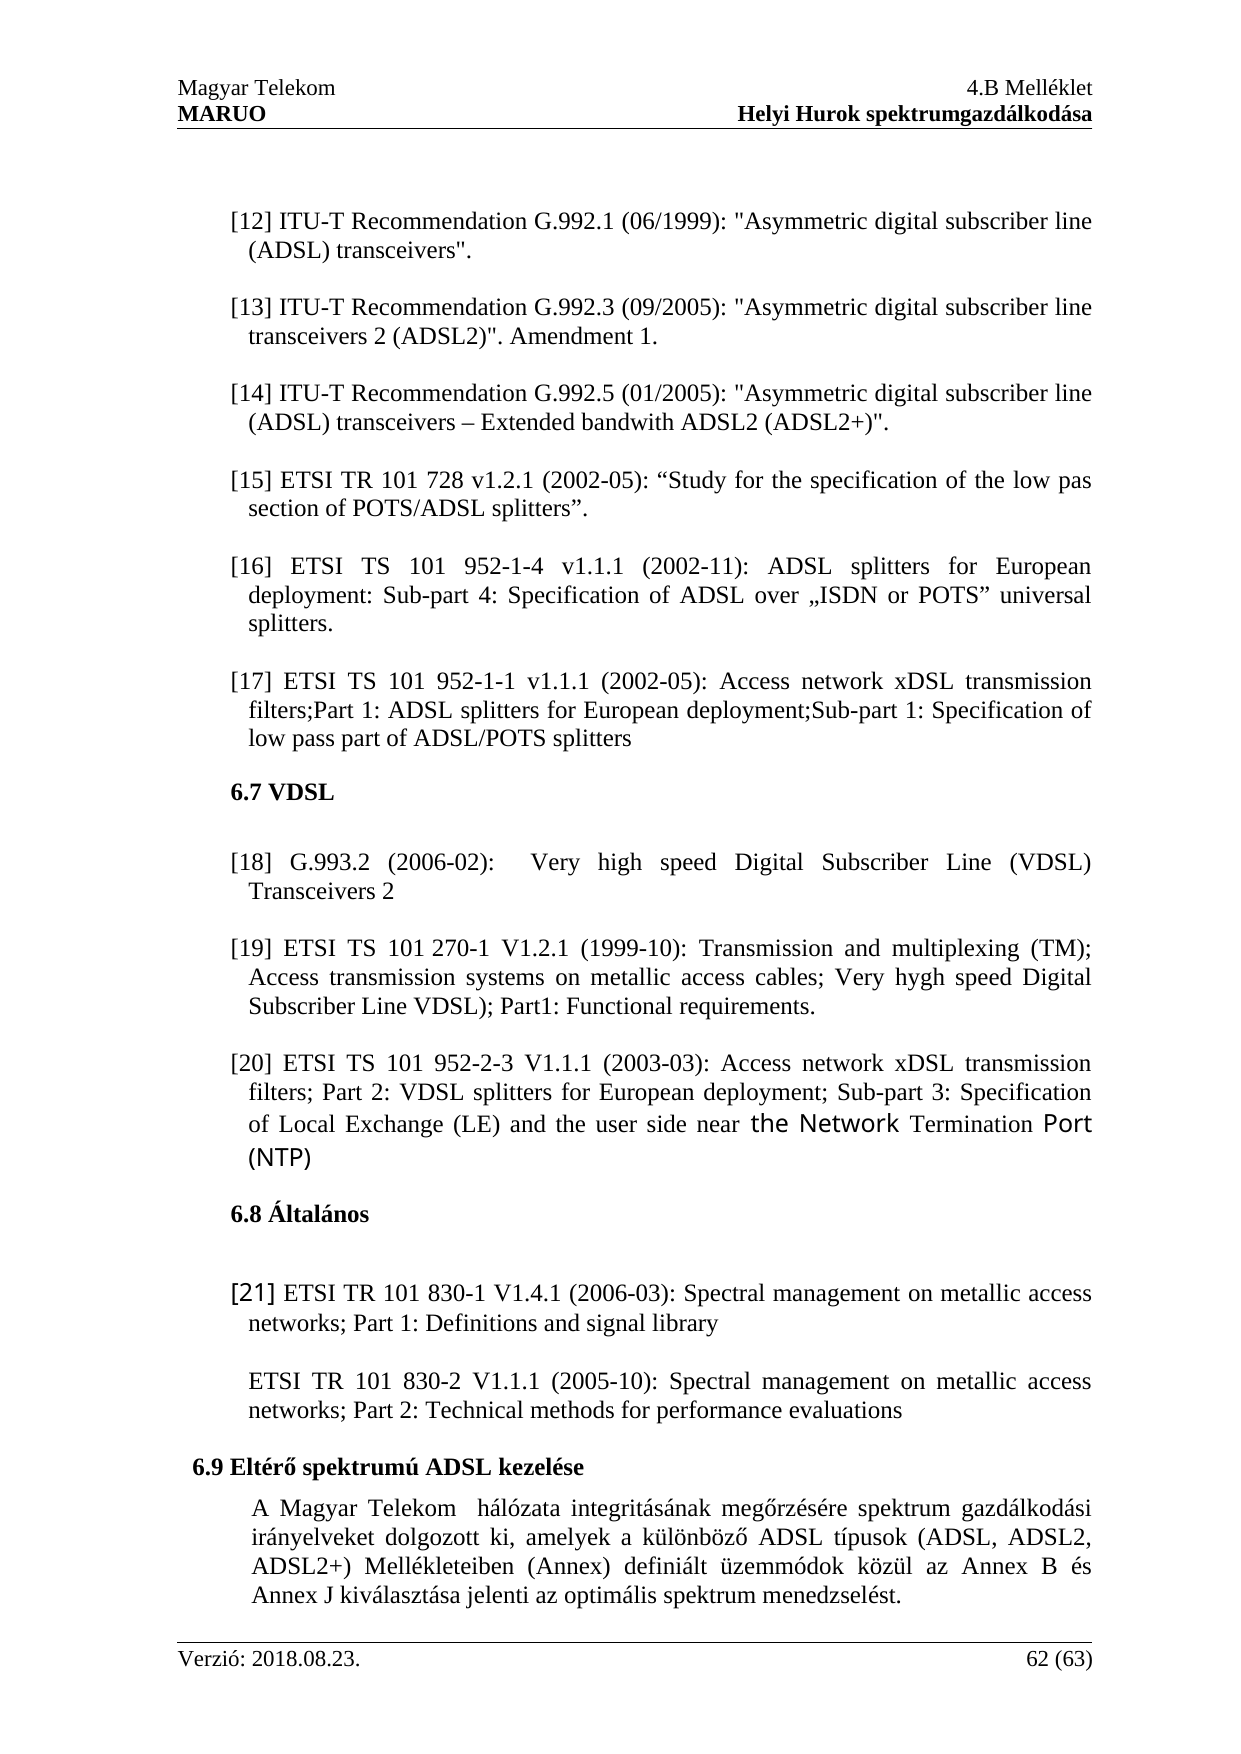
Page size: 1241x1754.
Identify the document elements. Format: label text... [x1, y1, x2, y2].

text A Magyar Telekom hálózata integritásának megőrzésére spektrum gazdálkodási irányelveket dolgozott ki, amelyek a különböző ADSL típusok (ADSL, ADSL2, ADSL2+) Mellékleteiben (Annex) definiált üzemmódok közül az Annex B és Annex J kiválasztása jelenti az optimális spektrum menedzselést. [251, 1493, 1092, 1608]
text [13] ITU-T Recommendation G.992.3 (09/2005): "Asymmetric digital subscriber line transceivers 2 (ADSL2)". Amendment 1. [230, 292, 1092, 350]
text [21] ETSI TR 101 830-1 V1.4.1 (2006-03): Spectral management on metallic access networks; Part 1: Definitions and signal library [230, 1274, 1092, 1337]
subtitle 6.8 Általános [230, 1199, 1092, 1228]
text [17] ETSI TS 101 952-1-1 v1.1.1 (2002-05): Access network xDSL transmission filters;Part 1: ADSL splitters for European deployment;Sub-part 1: Specification of low pass part of ADSL/POTS splitters [230, 666, 1092, 752]
text [16] ETSI TS 101 952-1-4 v1.1.1 (2002-11): ADSL splitters for European deployment: Sub-part 4: Specification of ADSL over „ISDN or POTS” universal splitters. [230, 551, 1092, 637]
text [18] G.993.2 (2006-02): Very high speed Digital Subscriber Line (VDSL) Transceivers 2 [230, 847, 1092, 905]
text [20] ETSI TS 101 952-2-3 V1.1.1 (2003-03): Access network xDSL transmission filters; Part 2: VDSL splitters for European deployment; Sub-part 3: Specification of Local Exchange (LE) and the user side near the Network Termination Port (NTP) [230, 1048, 1092, 1174]
text [19] ETSI TS 101 270-1 V1.2.1 (1999-10): Transmission and multiplexing (TM); Access transmission systems on metallic access cables; Very hygh speed Digital Subscriber Line VDSL); Part1: Functional requirements. [230, 933, 1092, 1020]
subtitle 6.7 VDSL [230, 777, 1092, 806]
text 6.9 Eltérő spektrumú ADSL kezelése [192, 1452, 1092, 1481]
text [12] ITU-T Recommendation G.992.1 (06/1999): "Asymmetric digital subscriber line (ADSL) transceivers". [230, 206, 1092, 263]
text ETSI TR 101 830-2 V1.1.1 (2005-10): Spectral management on metallic access networks; Part 2: Technical methods for performance evaluations [230, 1337, 1092, 1423]
text [14] ITU-T Recommendation G.992.5 (01/2005): "Asymmetric digital subscriber line (ADSL) transceivers – Extended bandwith ADSL2 (ADSL2+)". [230, 378, 1092, 436]
text [15] ETSI TR 101 728 v1.2.1 (2002-05): “Study for the specification of the low pas section of POTS/ADSL splitters”. [230, 465, 1092, 522]
